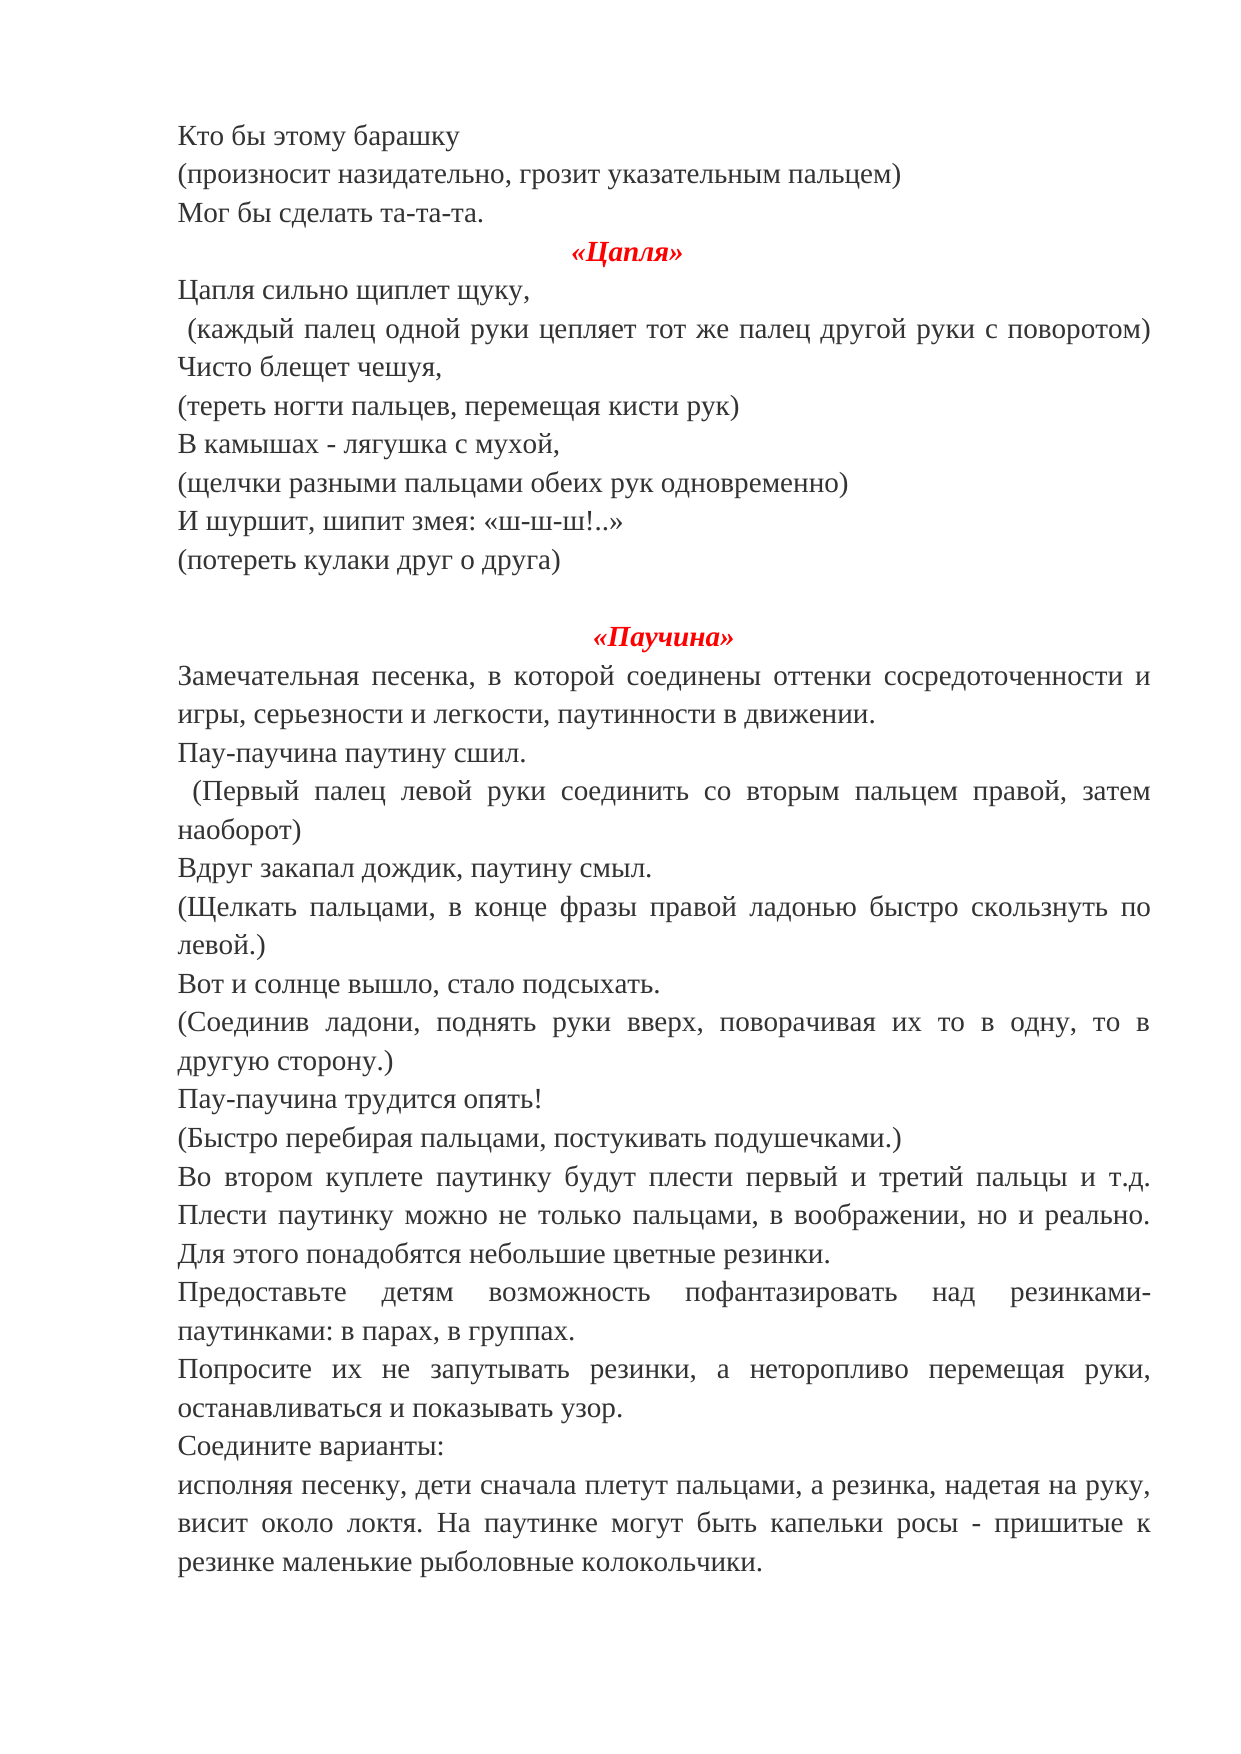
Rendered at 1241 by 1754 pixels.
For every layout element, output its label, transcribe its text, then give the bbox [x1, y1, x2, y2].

text Пау-паучина трудится опять! [177, 1082, 1152, 1115]
text (Соединив ладони, поднять руки вверх, поворачивая их то в одну, то в другую сторону.) [177, 1004, 1152, 1077]
text Цапля сильно щиплет щуку, [177, 272, 1152, 306]
text (щелчки разными пальцами обеих рук одновременно) [177, 465, 1152, 498]
text (потереть кулаки друг о друга) [177, 542, 1152, 576]
text Вдруг закапал дождик, паутину смыл. [177, 850, 1152, 884]
text И шуршит, шипит змея: «ш-ш-ш!..» [177, 503, 1152, 537]
text Во втором куплете паутинку будут плести первый и третий пальцы и т.д. Плести паутинку можно не только пальцами, в воображении, но и реально. Для этого понадобятся небольшие цветные резинки. [177, 1159, 1152, 1269]
text Кто бы этому барашку [177, 118, 1152, 152]
text Вот и солнце вышло, стало подсыхать. [177, 966, 1152, 999]
text Соедините варианты: [177, 1428, 1152, 1462]
text (Первый палец левой руки соединить со вторым пальцем правой, затем наоборот) [177, 773, 1152, 845]
text (произносит назидательно, грозит указательным пальцем) [177, 157, 1152, 190]
text «Цапля» [177, 234, 1152, 267]
text Предоставьте детям возможность пофантазировать над резинками-паутинками: в парах, в группах. [177, 1274, 1152, 1346]
text (каждый палец одной руки цепляет тот же палец другой руки с поворотом) Чисто блещет чешуя, [177, 311, 1152, 383]
text Попросите их не запутывать резинки, а неторопливо перемещая руки, останавливаться и показывать узор. [177, 1351, 1152, 1423]
text Пау-паучина паутину сшил. [177, 735, 1152, 768]
text (Быстро перебирая пальцами, постукивать подушечками.) [177, 1120, 1152, 1154]
text (Щелкать пальцами, в конце фразы правой ладонью быстро скользнуть по левой.) [177, 889, 1152, 961]
text (тереть ногти пальцев, перемещая кисти рук) [177, 388, 1152, 421]
text В камышах - лягушка с мухой, [177, 426, 1152, 460]
text Замечательная песенка, в которой соединены оттенки сосредоточенности и игры, серьезности и легкости, паутинности в движении. [177, 658, 1152, 730]
text Мог бы сделать та-та-та. [177, 195, 1152, 229]
text исполняя песенку, дети сначала плетут пальцами, а резинка, надетая на руку, висит около локтя. На паутинке могут быть капельки росы - пришитые к резинке маленькие рыболовные колокольчики. [177, 1467, 1152, 1578]
text «Паучина» [177, 619, 1152, 653]
